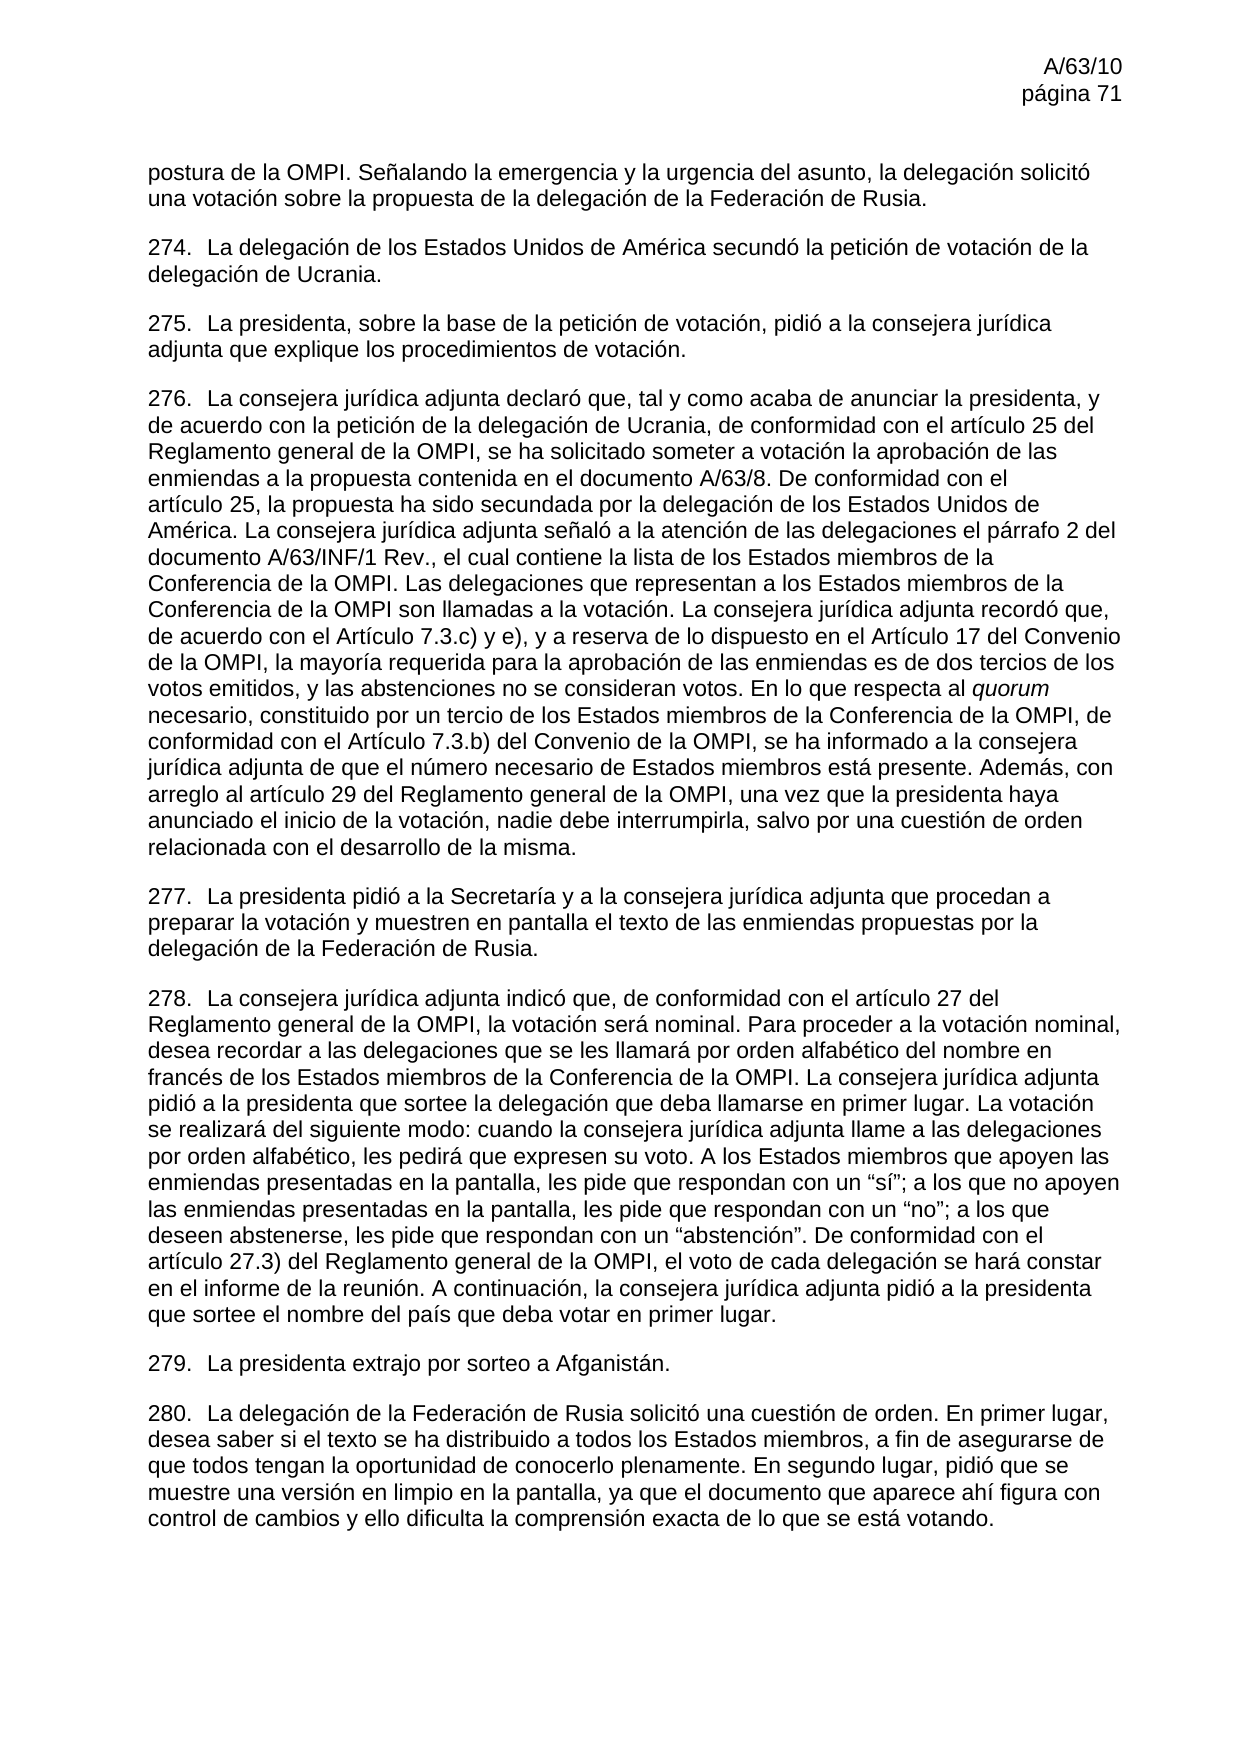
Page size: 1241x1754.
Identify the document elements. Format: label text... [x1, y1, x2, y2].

text La consejera jurídica adjunta declaró que, tal y como acaba de anunciar la presidenta, y de acuerdo con la petición de la delegación de Ucrania, de conformidad con el artículo 25 del Reglamento general de la OMPI, se ha solicitado someter a votación la aprobación de las enmiendas a la propuesta contenida en el documento A/63/8. De conformidad con el artículo 25, la propuesta ha sido secundada por la delegación de los Estados Unidos de América. La consejera jurídica adjunta señaló a la atención de las delegaciones el párrafo 2 del documento A/63/INF/1 Rev., el cual contiene la lista de los Estados miembros de la Conferencia de la OMPI. Las delegaciones que representan a los Estados miembros de la Conferencia de la OMPI son llamadas a la votación. La consejera jurídica adjunta recordó que, de acuerdo con el Artículo 7.3.c) y e), y a reserva de lo dispuesto en el Artículo 17 del Convenio de la OMPI, la mayoría requerida para la aprobación de las enmiendas es de dos tercios de los votos emitidos, y las abstenciones no se consideran votos. En lo que respecta al quorum necesario, constituido por un tercio de los Estados miembros de la Conferencia de la OMPI, de conformidad con el Artículo 7.3.b) del Convenio de la OMPI, se ha informado a la consejera jurídica adjunta de que el número necesario de Estados miembros está presente. Además, con arreglo al artículo 29 del Reglamento general de la OMPI, una vez que la presidenta haya anunciado el inicio de la votación, nadie debe interrumpirla, salvo por una cuestión de orden relacionada con el desarrollo de la misma. [148, 385, 1122, 860]
text La presidenta pidió a la Secretaría y a la consejera jurídica adjunta que procedan a preparar la votación y muestren en pantalla el texto de las enmiendas propuestas por la delegación de la Federación de Rusia. [148, 883, 1122, 962]
text La presidenta, sobre la base de la petición de votación, pidió a la consejera jurídica adjunta que explique los procedimientos de votación. [148, 310, 1122, 362]
text La consejera jurídica adjunta indicó que, de conformidad con el artículo 27 del Reglamento general de la OMPI, la votación será nominal. Para proceder a la votación nominal, desea recordar a las delegaciones que se les llamará por orden alfabético del nombre en francés de los Estados miembros de la Conferencia de la OMPI. La consejera jurídica adjunta pidió a la presidenta que sortee la delegación que deba llamarse en primer lugar. La votación se realizará del siguiente modo: cuando la consejera jurídica adjunta llame a las delegaciones por orden alfabético, les pedirá que expresen su voto. A los Estados miembros que apoyen las enmiendas presentadas en la pantalla, les pide que respondan con un “sí”; a los que no apoyen las enmiendas presentadas en la pantalla, les pide que respondan con un “no”; a los que deseen abstenerse, les pide que respondan con un “abstención”. De conformidad con el artículo 27.3) del Reglamento general de la OMPI, el voto de cada delegación se hará constar en el informe de la reunión. A continuación, la consejera jurídica adjunta pidió a la presidenta que sortee el nombre del país que deba votar en primer lugar. [148, 985, 1122, 1327]
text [148, 158, 1122, 211]
text La delegación de los Estados Unidos de América secundó la petición de votación de la delegación de Ucrania. [148, 234, 1122, 287]
text La presidenta extrajo por sorteo a Afganistán. [148, 1350, 1122, 1377]
text La delegación de la Federación de Rusia solicitó una cuestión de orden. En primer lugar, desea saber si el texto se ha distribuido a todos los Estados miembros, a fin de asegurarse de que todos tengan la oportunidad de conocerlo plenamente. En segundo lugar, pidió que se muestre una versión en limpio en la pantalla, ya que el documento que aparece ahí figura con control de cambios y ello dificulta la comprensión exacta de lo que se está votando. [148, 1399, 1122, 1531]
